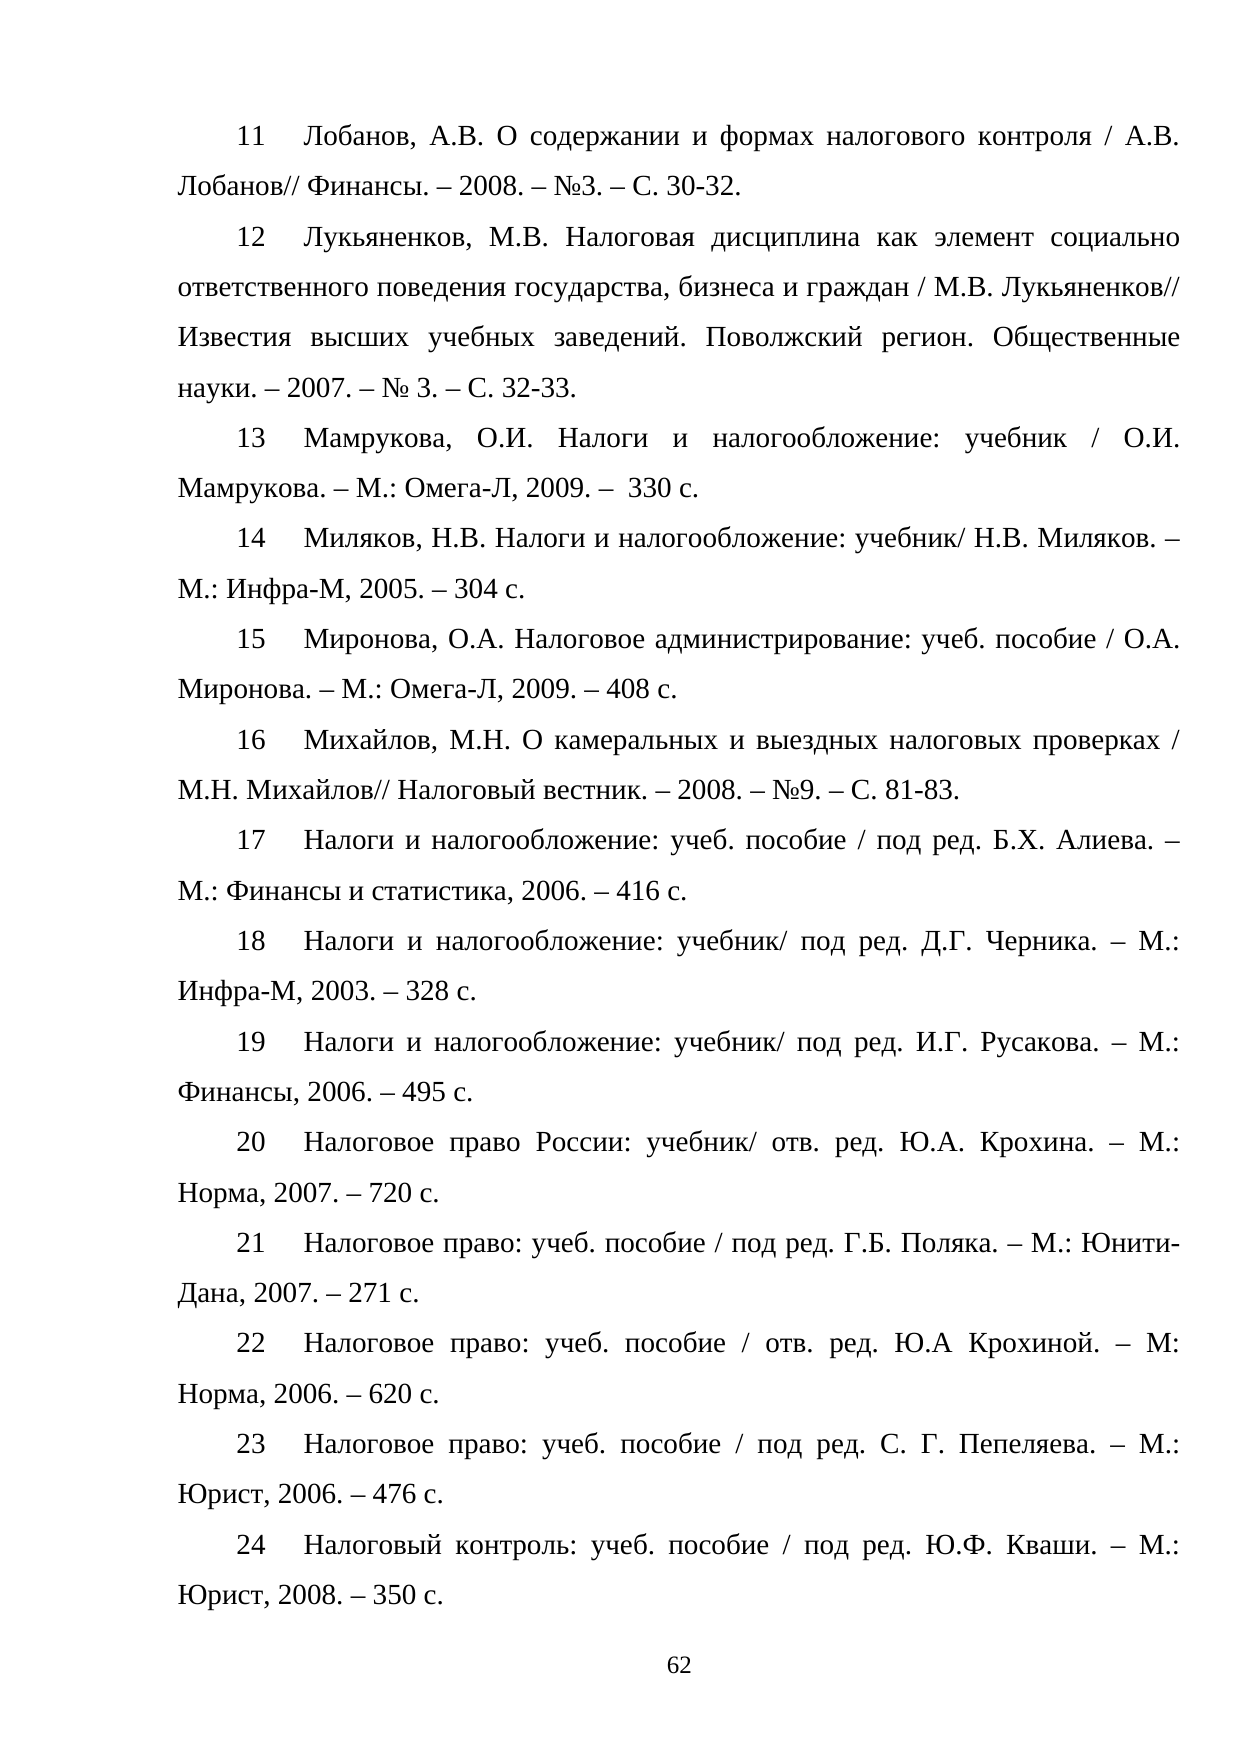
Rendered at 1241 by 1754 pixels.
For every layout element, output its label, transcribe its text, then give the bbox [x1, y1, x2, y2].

list Михайлов, М.Н. О камеральных и выездных налоговых проверках / М.Н. Михайлов// Налоговый вестник. – 2008. – №9. – С. 81-83. [177, 722, 1181, 806]
list Мамрукова, О.И. Налоги и налогообложение: учебник / О.И. Мамрукова. – М.: Омега-Л, 2009. – 330 с. [177, 420, 1181, 504]
list Налоговый контроль: учеб. пособие / под ред. Ю.Ф. Кваши. – М.: Юрист, 2008. – 350 с. [177, 1527, 1181, 1611]
list Налоги и налогообложение: учеб. пособие / под ред. Б.Х. Алиева. – М.: Финансы и статистика, 2006. – 416 с. [177, 822, 1181, 906]
list Лобанов, А.В. О содержании и формах налогового контроля / А.В. Лобанов// Финансы. – 2008. – №3. – С. 30-32. [177, 118, 1181, 202]
list Лукьяненков, М.В. Налоговая дисциплина как элемент социально ответственного поведения государства, бизнеса и граждан / М.В. Лукьяненков// Известия высших учебных заведений. Поволжский регион. Общественные науки. – 2007. – № 3. – С. 32-33. [177, 219, 1181, 403]
list Налоговое право: учеб. пособие / отв. ред. Ю.А Крохиной. – М: Норма, 2006. – 620 с. [177, 1326, 1181, 1409]
list Миронова, О.А. Налоговое администрирование: учеб. пособие / О.А. Миронова. – М.: Омега-Л, 2009. – 408 с. [177, 621, 1181, 705]
list Налоговое право: учеб. пособие / под ред. С. Г. Пепеляева. – М.: Юрист, 2006. – 476 с. [177, 1426, 1181, 1510]
list Налоги и налогообложение: учебник/ под ред. И.Г. Русакова. – М.: Финансы, 2006. – 495 с. [177, 1024, 1181, 1108]
list Налоговое право: учеб. пособие / под ред. Г.Б. Поляка. – М.: Юнити-Дана, 2007. – 271 с. [177, 1225, 1181, 1309]
list Миляков, Н.В. Налоги и налогообложение: учебник/ Н.В. Миляков. – М.: Инфра-М, 2005. – 304 с. [177, 521, 1181, 604]
list Налоги и налогообложение: учебник/ под ред. Д.Г. Черника. – М.: Инфра-М, 2003. – 328 с. [177, 923, 1181, 1007]
list Налоговое право России: учебник/ отв. ред. Ю.А. Крохина. – М.: Норма, 2007. – 720 с. [177, 1124, 1181, 1208]
